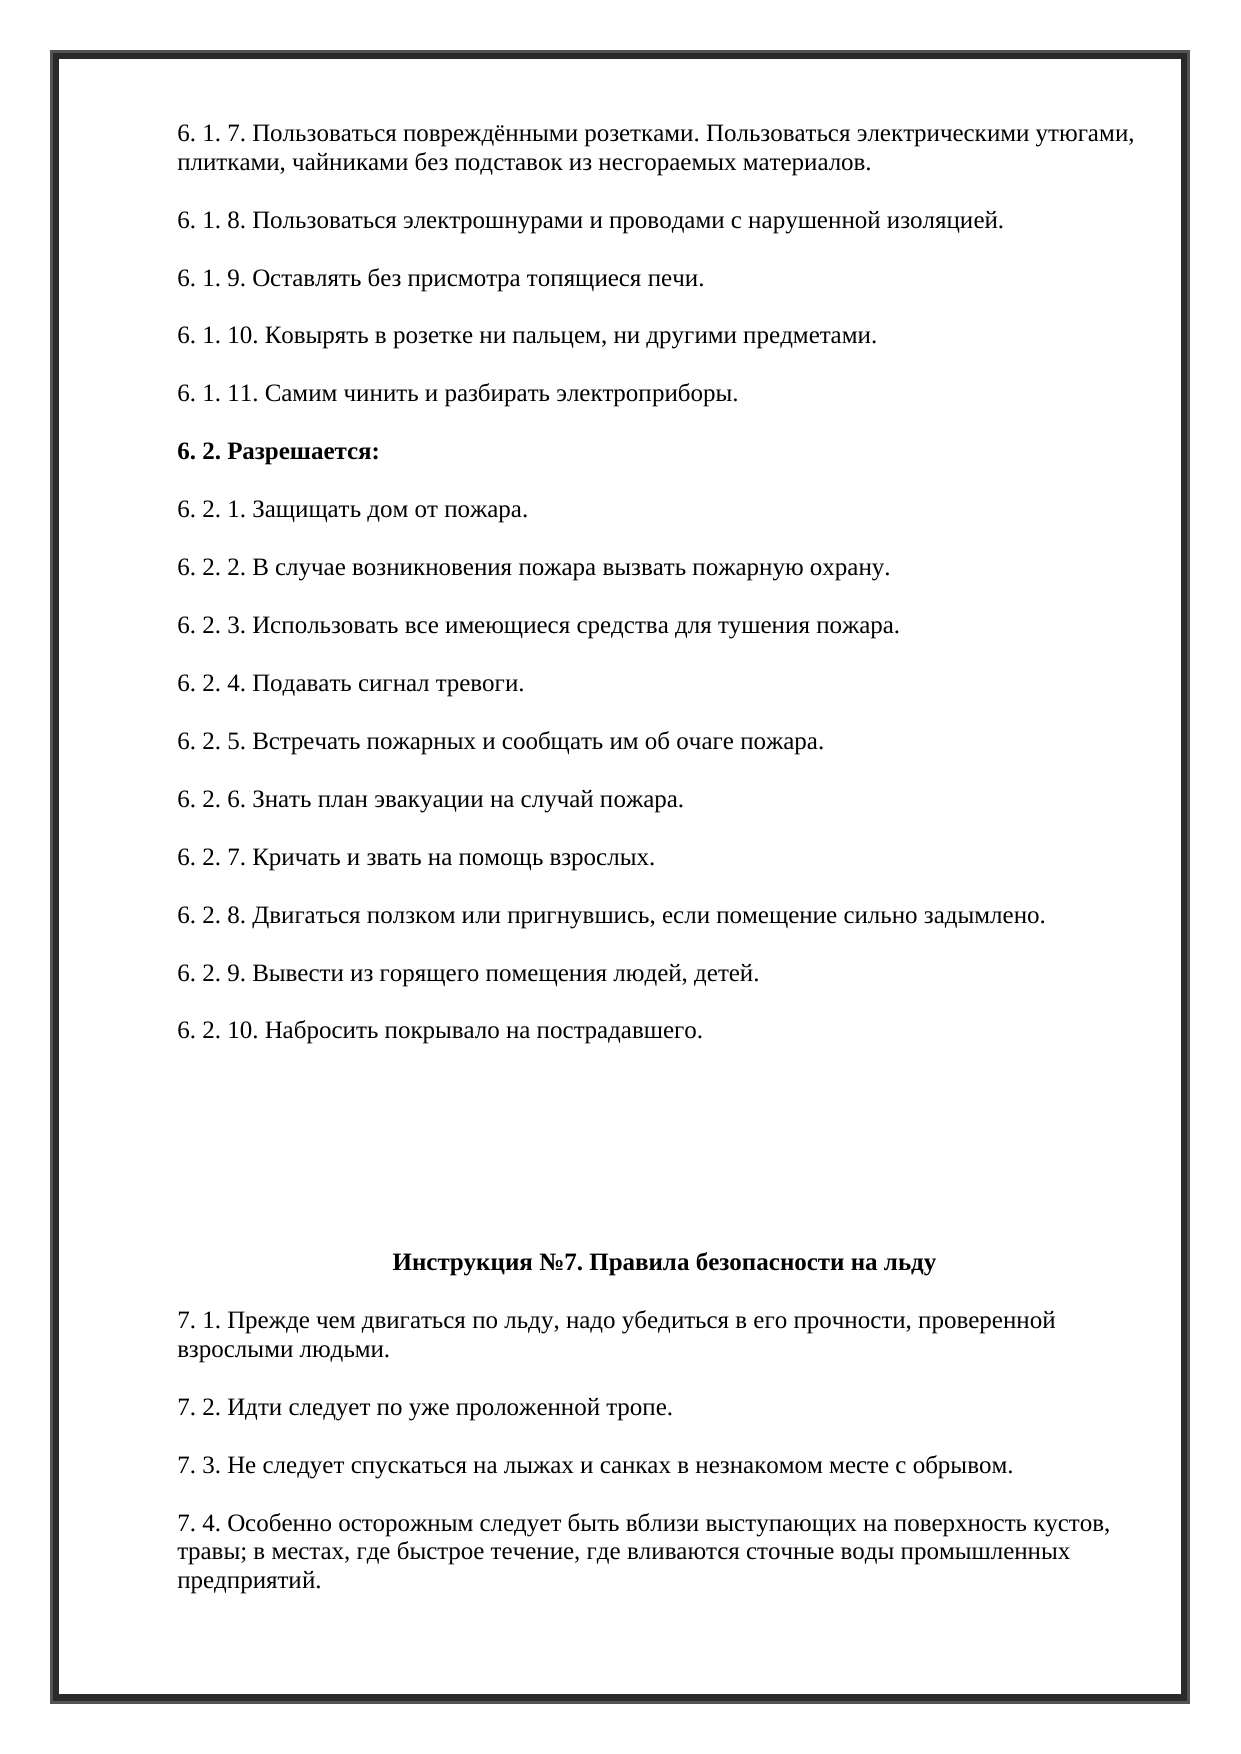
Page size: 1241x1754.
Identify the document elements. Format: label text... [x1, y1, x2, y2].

text 6. 2. 2. В случае возникновения пожара вызвать пожарную охрану. [177, 552, 1152, 581]
text 6. 1. 7. Пользоваться повреждёнными розетками. Пользоваться электрическими утюгами, плитками, чайниками без подставок из несгораемых материалов. [177, 118, 1152, 176]
text 6. 2. 7. Кричать и звать на помощь взрослых. [177, 842, 1152, 871]
text 6. 2. 6. Знать план эвакуации на случай пожара. [177, 784, 1152, 813]
text 7. 4. Особенно осторожным следует быть вблизи выступающих на поверхность кустов, травы; в местах, где быстрое течение, где вливаются сточные воды промышленных предприятий. [177, 1508, 1152, 1594]
text Инструкция №7. Правила безопасности на льду [177, 1247, 1152, 1276]
text 6. 2. 8. Двигаться ползком или пригнувшись, если помещение сильно задымлено. [177, 900, 1152, 928]
text 6. 2. 9. Вывести из горящего помещения людей, детей. [177, 958, 1152, 986]
text 6. 2. 4. Подавать сигнал тревоги. [177, 668, 1152, 697]
text 7. 1. Прежде чем двигаться по льду, надо убедиться в его прочности, проверенной взрослыми людьми. [177, 1305, 1152, 1363]
text 6. 2. 3. Использовать все имеющиеся средства для тушения пожара. [177, 610, 1152, 639]
text 6. 2. 5. Встречать пожарных и сообщать им об очаге пожара. [177, 726, 1152, 755]
text 6. 2. 1. Защищать дом от пожара. [177, 494, 1152, 523]
text 6. 1. 8. Пользоваться электрошнурами и проводами с нарушенной изоляцией. [177, 205, 1152, 233]
text 6. 2. 10. Набросить покрывало на пострадавшего. [177, 1016, 1152, 1044]
text 6. 1. 11. Самим чинить и разбирать электроприборы. [177, 378, 1152, 407]
text 6. 1. 10. Ковырять в розетке ни пальцем, ни другими предметами. [177, 321, 1152, 349]
text 6. 1. 9. Оставлять без присмотра топящиеся печи. [177, 263, 1152, 291]
text 7. 2. Идти следует по уже проложенной тропе. [177, 1392, 1152, 1421]
text 7. 3. Не следует спускаться на лыжах и санках в незнакомом месте с обрывом. [177, 1450, 1152, 1478]
text 6. 2. Разрешается: [177, 436, 1152, 465]
